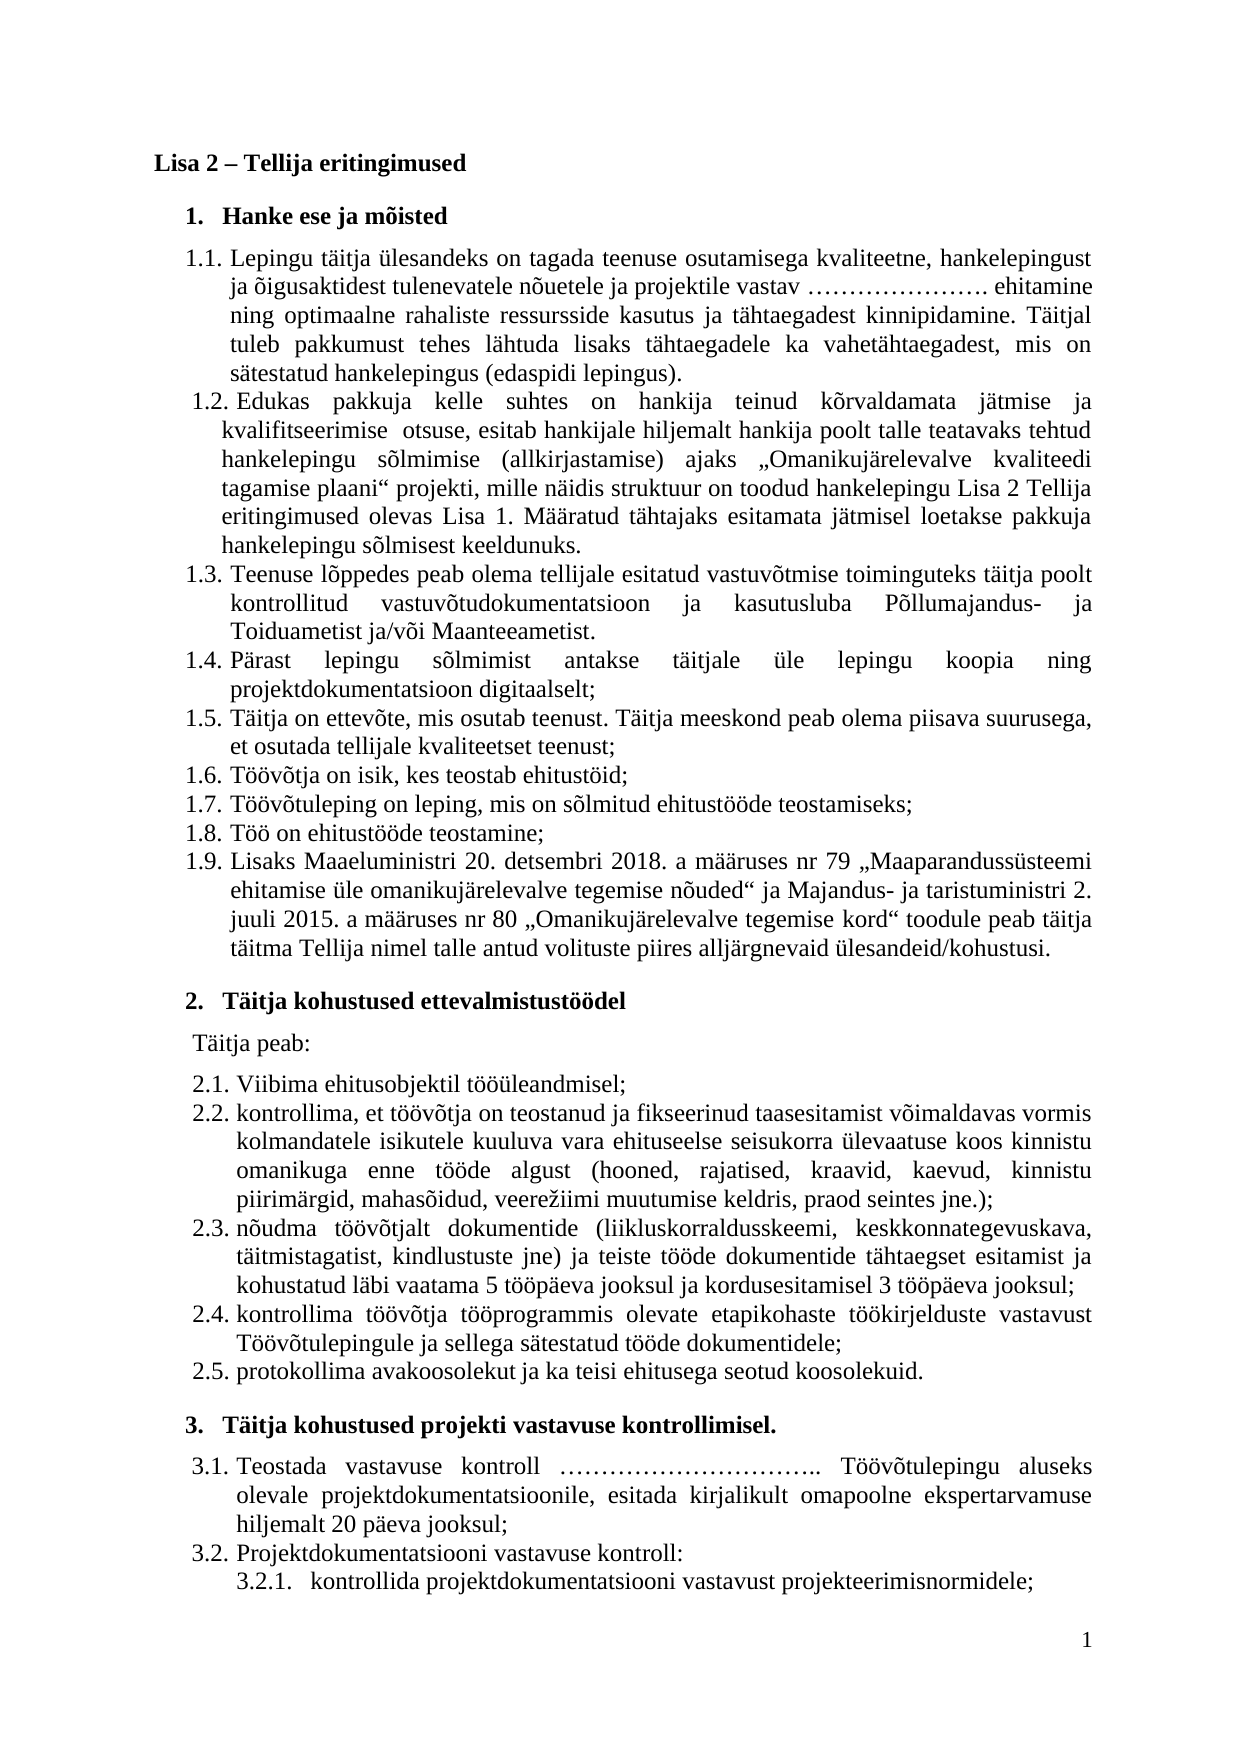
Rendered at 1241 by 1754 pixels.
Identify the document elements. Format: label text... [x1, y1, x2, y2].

text Lisa 2 – Tellija eritingimused [148, 148, 1093, 176]
list Täitja kohustused projekti vastavuse kontrollimisel. [185, 1410, 1093, 1439]
list Lepingu täitja ülesandeks on tagada teenuse osutamisega kvaliteetne, hankelepingust ja õigusaktidest tulenevatele nõuetele ja projektile vastav …………………. ehitamine ning optimaalne rahaliste ressursside kasutus ja tähtaegadest kinnipidamine. Täitjal tuleb pakkumust tehes lähtuda lisaks tähtaegadele ka vahetähtaegadest, mis on sätestatud hankelepingus (edaspidi lepingus). [185, 243, 1093, 386]
list nõudma töövõtjalt dokumentide (liikluskorraldusskeemi, keskkonnategevuskava, täitmistagatist, kindlustuste jne) ja teiste tööde dokumentide tähtaegset esitamist ja kohustatud läbi vaatama 5 tööpäeva jooksul ja kordusesitamisel 3 tööpäeva jooksul; [192, 1213, 1093, 1299]
list Teostada vastavuse kontroll ………………………….. Töövõtulepingu aluseks olevale projektdokumentatsioonile, esitada kirjalikult omapoolne ekspertarvamuse hiljemalt 20 päeva jooksul; [191, 1451, 1093, 1538]
list kontrollida projektdokumentatsiooni vastavust projekteerimisnormidele; [236, 1566, 1093, 1595]
list Töövõtja on isik, kes teostab ehitustöid; [185, 760, 1093, 789]
list Lisaks Maaeluministri 20. detsembri 2018. a määruses nr 79 „Maaparandussüsteemi ehitamise üle omanikujärelevalve tegemise nõuded“ ja Majandus- ja taristuministri 2. juuli 2015. a määruses nr 80 „Omanikujärelevalve tegemise kord“ toodule peab täitja täitma Tellija nimel talle antud volituste piires alljärgnevaid ülesandeid/kohustusi. [185, 846, 1093, 961]
list Täitja on ettevõte, mis osutab teenust. Täitja meeskond peab olema piisava suurusega, et osutada tellijale kvaliteetset teenust; [185, 703, 1093, 760]
list Hanke ese ja mõisted [185, 201, 1093, 230]
list Täitja kohustused ettevalmistustöödel [185, 986, 1093, 1015]
list Viibima ehitusobjektil tööüleandmisel; [192, 1069, 1093, 1098]
text Täitja peab: [192, 1028, 1093, 1056]
list Pärast lepingu sõlmimist antakse täitjale üle lepingu koopia ning projektdokumentatsioon digitaalselt; [185, 645, 1093, 703]
list Teenuse lõppedes peab olema tellijale esitatud vastuvõtmise toiminguteks täitja poolt kontrollitud vastuvõtudokumentatsioon ja kasutusluba Põllumajandus- ja Toiduametist ja/või Maanteeametist. [185, 559, 1093, 645]
list Töö on ehitustööde teostamine; [185, 818, 1093, 846]
list protokollima avakoosolekut ja ka teisi ehitusega seotud koosolekuid. [192, 1356, 1093, 1385]
list Projektdokumentatsiooni vastavuse kontroll: [191, 1538, 1093, 1566]
list kontrollima, et töövõtja on teostanud ja fikseerinud taasesitamist võimaldavas vormis kolmandatele isikutele kuuluva vara ehituseelse seisukorra ülevaatuse koos kinnistu omanikuga enne tööde algust (hooned, rajatised, kraavid, kaevud, kinnistu piirimärgid, mahasõidud, veerežiimi muutumise keldris, praod seintes jne.); [192, 1098, 1093, 1213]
list kontrollima töövõtja tööprogrammis olevate etapikohaste töökirjelduste vastavust Töövõtulepingule ja sellega sätestatud tööde dokumentidele; [192, 1299, 1093, 1356]
list Töövõtuleping on leping, mis on sõlmitud ehitustööde teostamiseks; [185, 789, 1093, 818]
list Edukas pakkuja kelle suhtes on hankija teinud kõrvaldamata jätmise ja kvalifitseerimise otsuse, esitab hankijale hiljemalt hankija poolt talle teatavaks tehtud hankelepingu sõlmimise (allkirjastamise) ajaks „Omanikujärelevalve kvaliteedi tagamise plaani“ projekti, mille näidis struktuur on toodud hankelepingu Lisa 2 Tellija eritingimused olevas Lisa 1. Määratud tähtajaks esitamata jätmisel loetakse pakkuja hankelepingu sõlmisest keeldunuks. [191, 386, 1093, 559]
